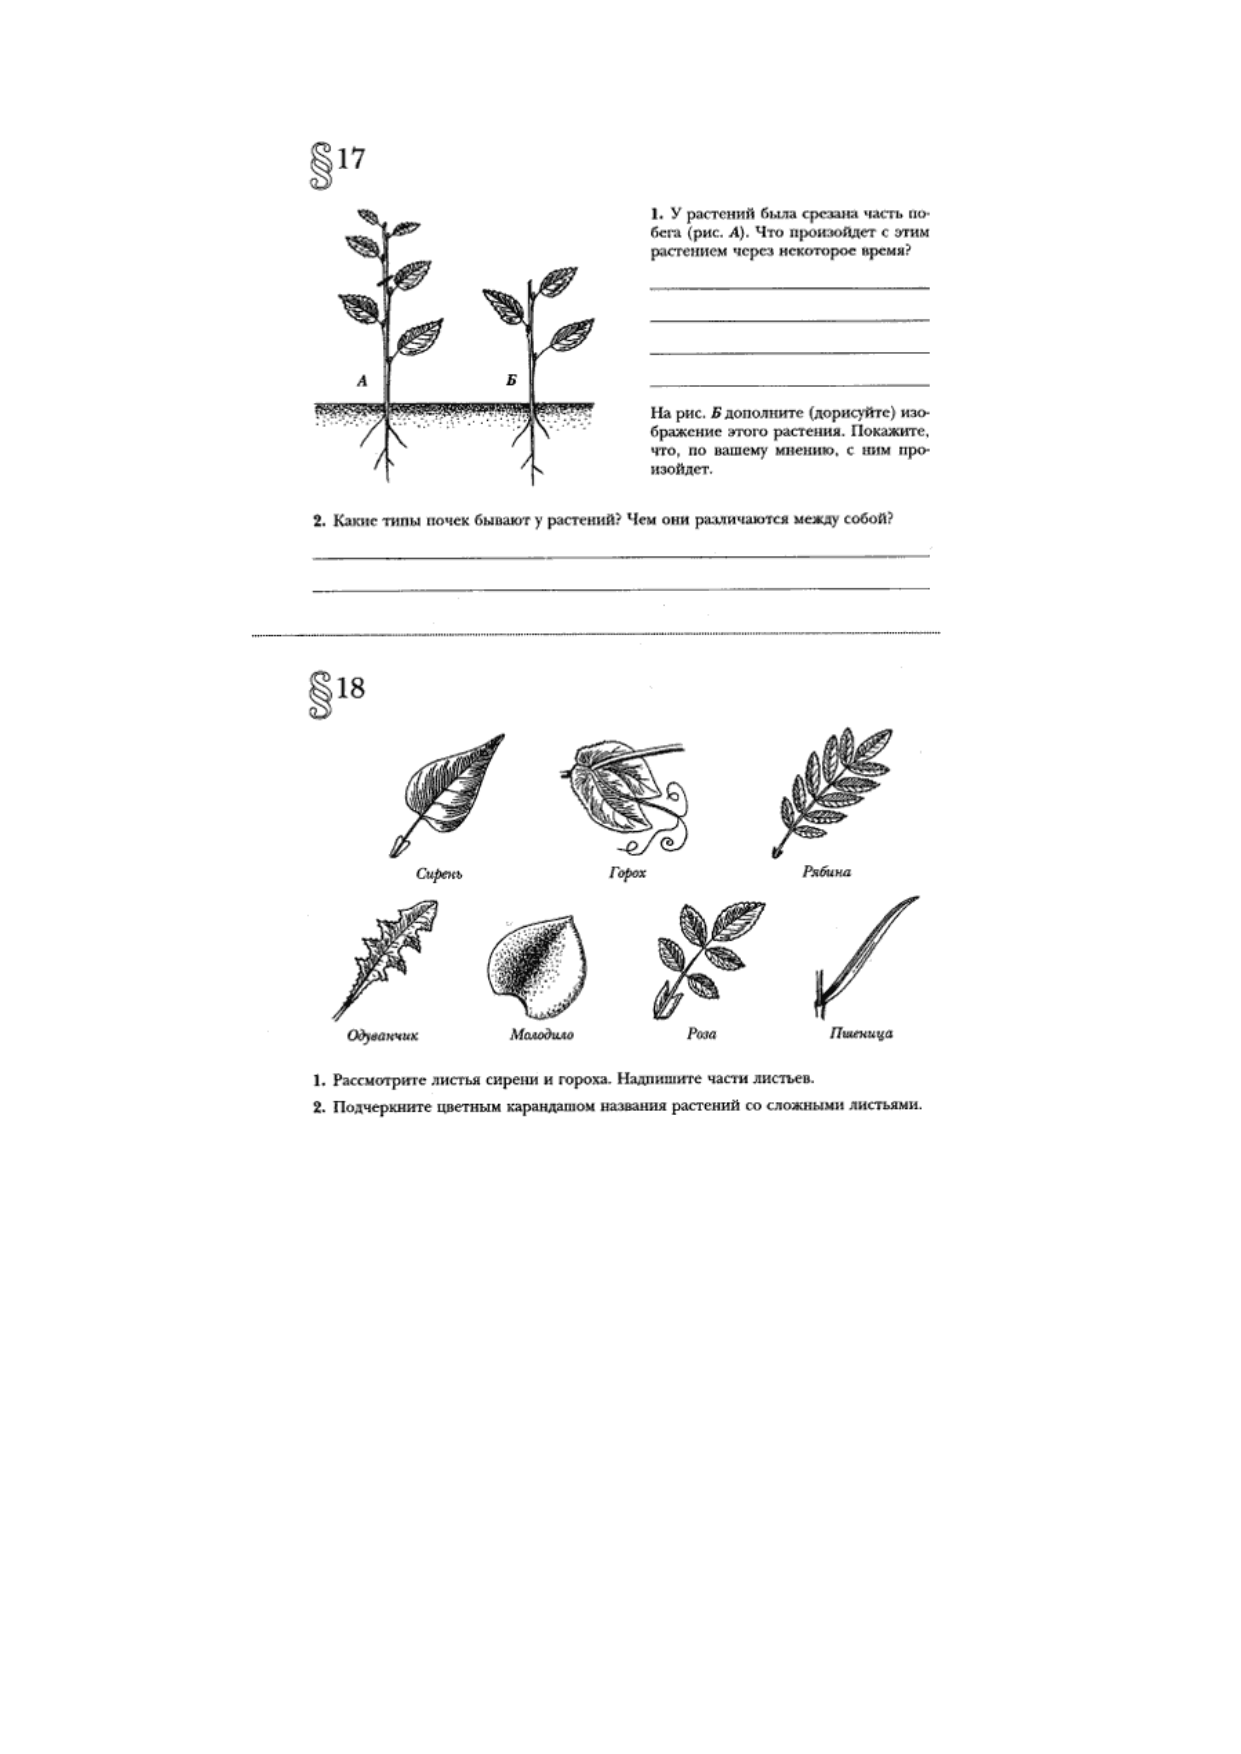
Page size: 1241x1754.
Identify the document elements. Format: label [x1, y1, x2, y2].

picture [251, 118, 941, 1126]
